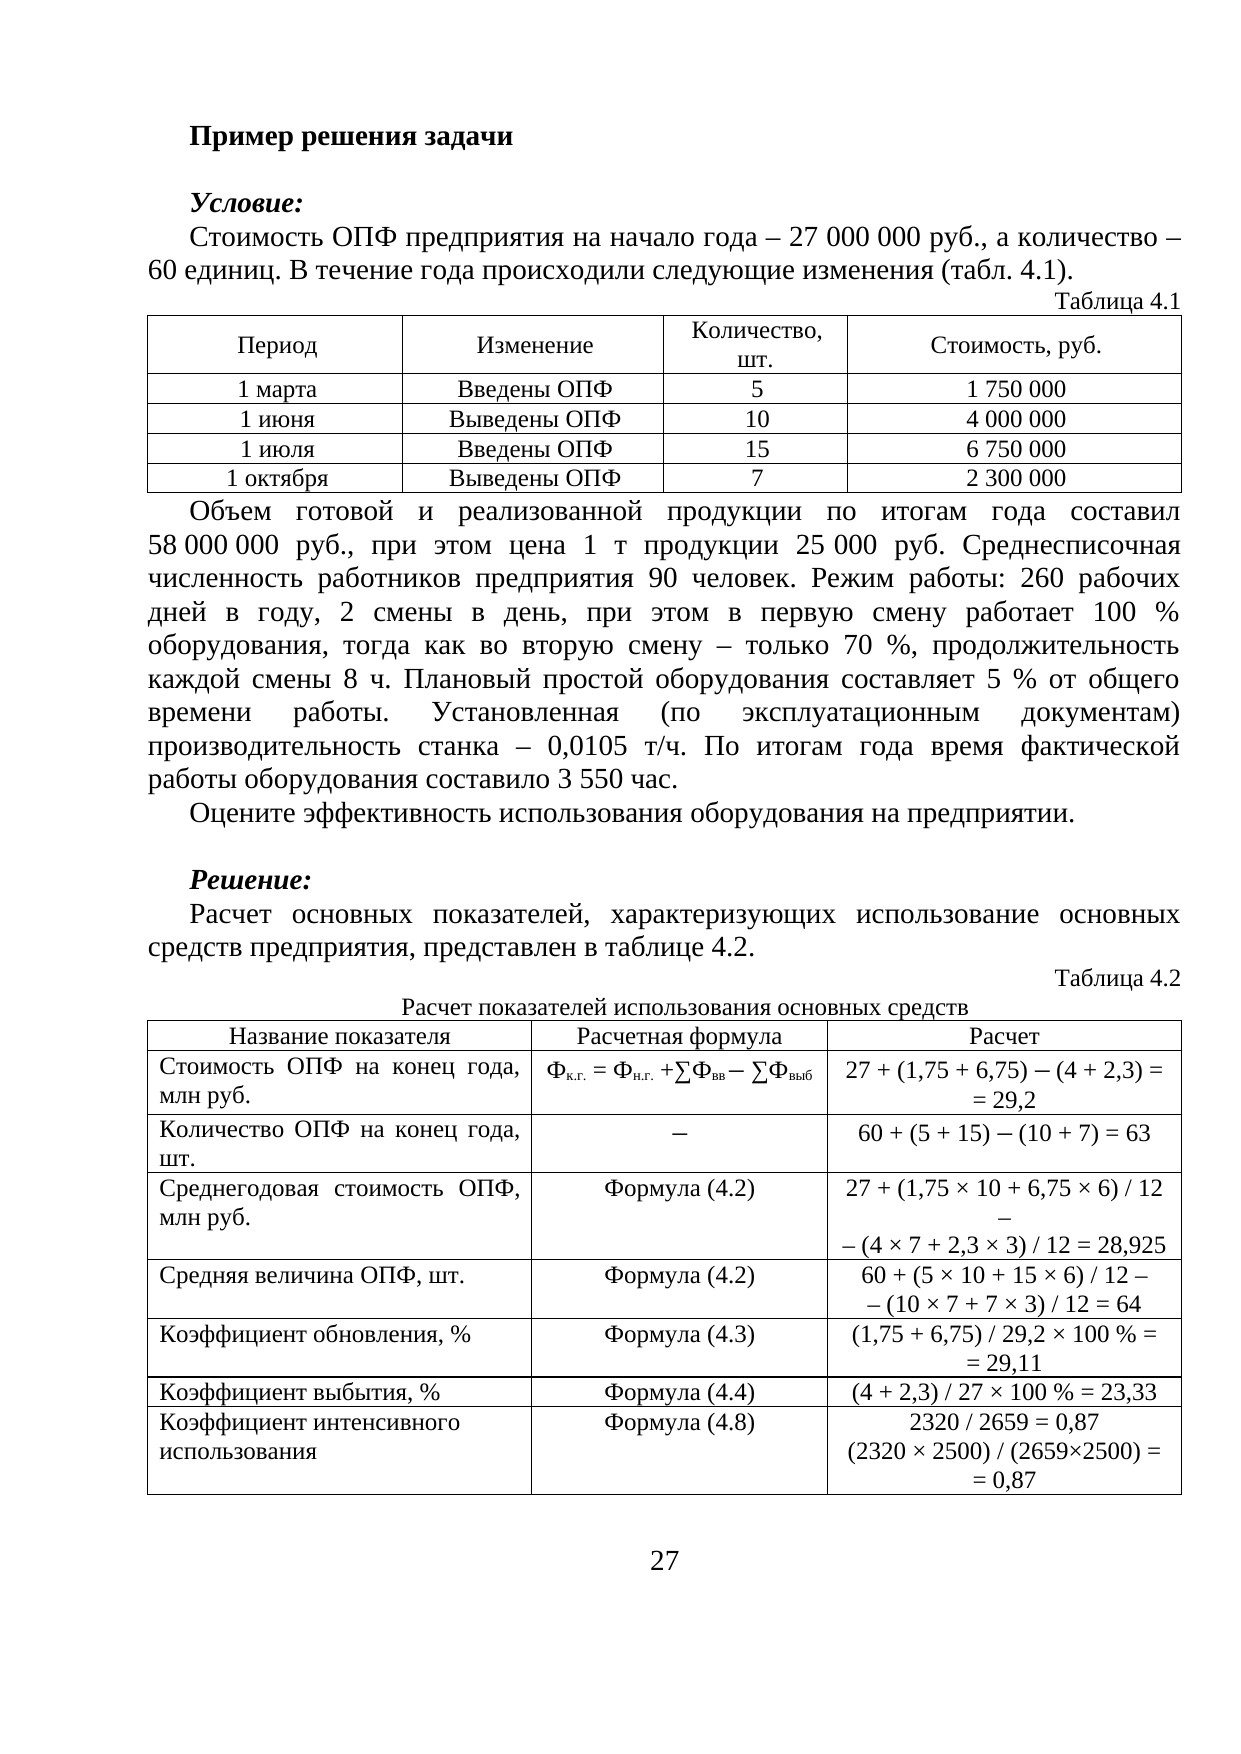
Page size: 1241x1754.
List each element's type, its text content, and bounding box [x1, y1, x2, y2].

table_header Стоимость, руб. [848, 316, 1181, 373]
table_cell Коэффициент интенсивного использования [148, 1407, 531, 1493]
text Таблица 4.1 [148, 286, 1181, 314]
table_cell Коэффициент выбытия, % [148, 1378, 531, 1406]
table_cell Среднегодовая стоимость ОПФ, млн руб. [148, 1173, 531, 1259]
text Оцените эффективность использования оборудования на предприятии. [148, 795, 1181, 829]
text Таблица 4.2 [148, 963, 1181, 992]
table_header Период [148, 316, 402, 373]
table_cell 60 + (5 × 10 + 15 × 6) / 12 – – (10 × 7 + 7 × 3) / 12 = 64 [828, 1260, 1181, 1318]
table_cell 27 + (1,75 + 6,75) – (4 + 2,3) = = 29,2 [828, 1051, 1181, 1113]
table_header Расчетная формула [532, 1021, 827, 1050]
table_header Изменение [403, 316, 663, 373]
table_cell 6 750 000 [848, 434, 1181, 462]
table_cell Выведены ОПФ [403, 464, 663, 492]
table_cell 5 [664, 374, 847, 403]
table_cell Введены ОПФ [403, 374, 663, 403]
table_cell Фк.г. = Фн.г. +∑Фвв – ∑Фвыб [532, 1051, 827, 1113]
table_header Название показателя [148, 1021, 531, 1050]
table_cell Средняя величина ОПФ, шт. [148, 1260, 531, 1318]
text Расчет показателей использования основных средств [148, 992, 1181, 1020]
table_header Расчет [828, 1021, 1181, 1050]
table_cell Формула (4.4) [532, 1378, 827, 1406]
table_cell 10 [664, 404, 847, 433]
table_cell 1 июля [148, 434, 402, 462]
text Условие: [148, 185, 1181, 219]
table_cell (4 + 2,3) / 27 × 100 % = 23,33 [828, 1378, 1181, 1406]
table_cell 27 + (1,75 × 10 + 6,75 × 6) / 12 – – (4 × 7 + 2,3 × 3) / 12 = 28,925 [828, 1173, 1181, 1259]
table_cell 1 марта [148, 374, 402, 403]
table_cell 2 300 000 [848, 464, 1181, 492]
text Пример решения задачи [148, 118, 1181, 152]
table_cell Формула (4.3) [532, 1319, 827, 1376]
text Объем готовой и реализованной продукции по итогам года составил 58 000 000 руб., при этом цена 1 т продукции 25 000 руб. Среднесписочная численность работников предприятия 90 человек. Режим работы: 260 рабочих дней в году, 2 смены в день, при этом в первую смену работает 100 % оборудования, тогда как во вторую смену – только 70 %, продолжительность каждой смены 8 ч. Плановый простой оборудования составляет 5 % от общего времени работы. Установленная (по эксплуатационным документам) производительность станка – 0,0105 т/ч. По итогам года время фактической работы оборудования составило 3 550 час. [148, 493, 1181, 795]
text Расчет основных показателей, характеризующих использование основных средств предприятия, представлен в таблице 4.2. [148, 896, 1181, 963]
table_cell – [532, 1115, 827, 1172]
table_cell 60 + (5 + 15) – (10 + 7) = 63 [828, 1115, 1181, 1172]
table_cell Введены ОПФ [403, 434, 663, 462]
table_cell 7 [664, 464, 847, 492]
table_cell 15 [664, 434, 847, 462]
table_cell 1 июня [148, 404, 402, 433]
table_cell Коэффициент обновления, % [148, 1319, 531, 1376]
table_cell Формула (4.2) [532, 1260, 827, 1318]
table_cell Стоимость ОПФ на конец года, млн руб. [148, 1051, 531, 1113]
table_cell 2320 / 2659 = 0,87 (2320 × 2500) / (2659×2500) = = 0,87 [828, 1407, 1181, 1493]
text Стоимость ОПФ предприятия на начало года – 27 000 000 руб., а количество – 60 единиц. В течение года происходили следующие изменения (табл. 4.1). [148, 219, 1181, 286]
table_cell Формула (4.2) [532, 1173, 827, 1259]
table_cell 1 октября [148, 464, 402, 492]
table_header Количество, шт. [664, 316, 847, 373]
table_cell 1 750 000 [848, 374, 1181, 403]
table_cell Формула (4.8) [532, 1407, 827, 1493]
text Решение: [148, 862, 1181, 896]
table_cell Количество ОПФ на конец года, шт. [148, 1115, 531, 1172]
table_cell 4 000 000 [848, 404, 1181, 433]
table_cell Выведены ОПФ [403, 404, 663, 433]
table_cell (1,75 + 6,75) / 29,2 × 100 % = = 29,11 [828, 1319, 1181, 1376]
